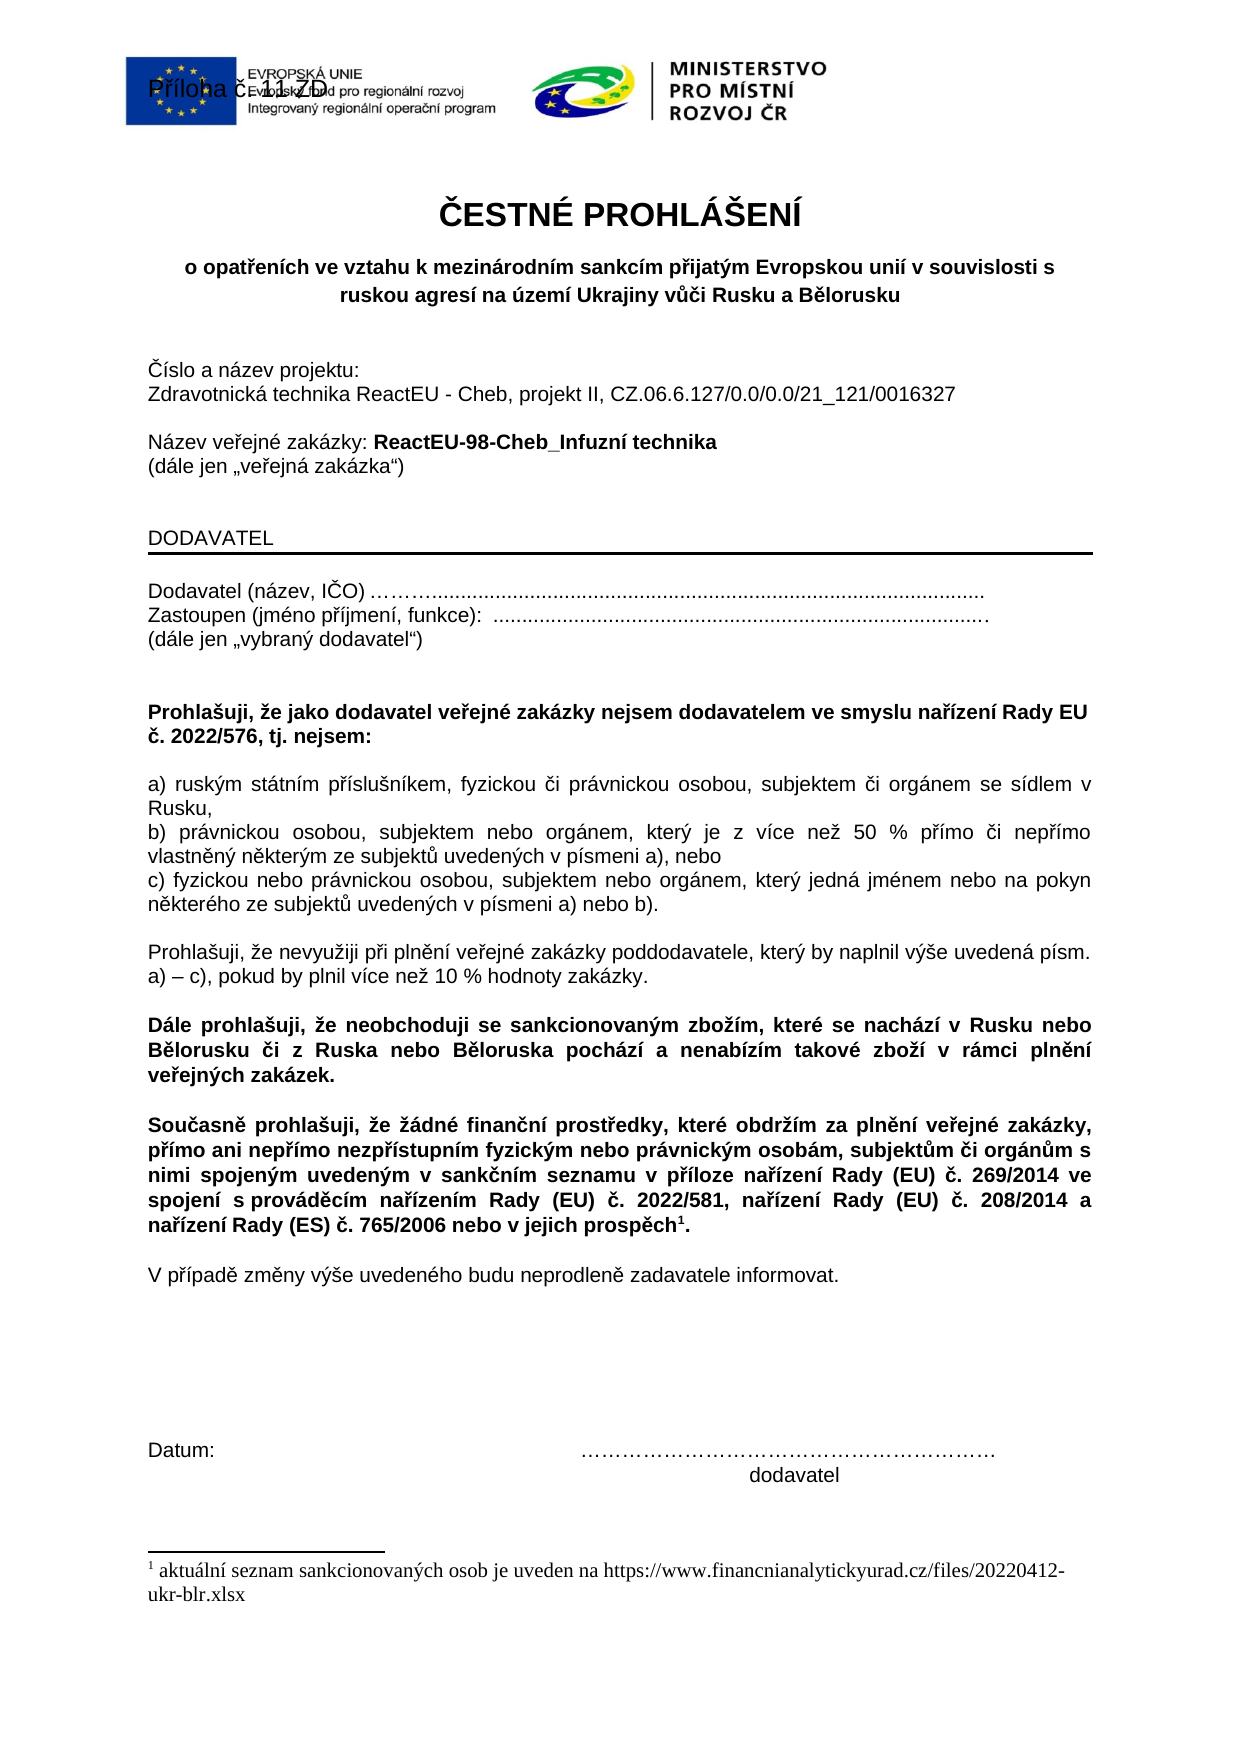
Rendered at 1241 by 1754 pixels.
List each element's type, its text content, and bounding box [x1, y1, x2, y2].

text DODAVATEL [148, 526, 1093, 552]
text (dále jen „vybraný dodavatel“) [148, 627, 1093, 651]
subtitle V případě změny výše uvedeného budu neprodleně zadavatele informovat. [148, 1262, 1093, 1287]
subtitle Dále prohlašuji, že neobchoduji se sankcionovaným zbožím, které se nachází v Rusku nebo Bělorusku či z Ruska nebo Běloruska pochází a nenabízím takové zboží v rámci plnění veřejných zakázek. [148, 1012, 1093, 1087]
text Zdravotnická technika ReactEU - Cheb, projekt II, CZ.06.6.127/0.0/0.0/21_121/0016327 [148, 382, 1093, 406]
subtitle Datum: …………………………………………………… [148, 1437, 1093, 1462]
subtitle Současně prohlašuji, že žádné finanční prostředky, které obdržím za plnění veřejné zakázky, přímo ani nepřímo nezpřístupním fyzickým nebo právnickým osobám, subjektům či orgánům s nimi spojeným uvedeným v sankčním seznamu v příloze nařízení Rady (EU) č. 269/2014 ve spojení s prováděcím nařízením Rady (EU) č. 2022/581, nařízení Rady (EU) č. 208/2014 a nařízení Rady (ES) č. 765/2006 nebo v jejich prospěch. [148, 1112, 1093, 1237]
text Číslo a název projektu: [148, 358, 1093, 382]
text a) ruským státním příslušníkem, fyzickou či právnickou osobou, subjektem či orgánem se sídlem v Rusku, [148, 772, 1093, 820]
text (dále jen „veřejná zakázka“) [148, 454, 1093, 478]
text Dodavatel (název, IČO) ………................................................................................................ [148, 579, 1093, 603]
subtitle ČESTNÉ PROHLÁŠENÍ [148, 206, 1093, 231]
text b) právnickou osobou, subjektem nebo orgánem, který je z více než 50 % přímo či nepřímo vlastněný některým ze subjektů uvedených v písmeni a), nebo [148, 820, 1093, 868]
text Název veřejné zakázky: ReactEU-98-Cheb_Infuzní technika [148, 430, 1093, 454]
text Prohlašuji, že jako dodavatel veřejné zakázky nejsem dodavatelem ve smyslu nařízení Rady EU č. 2022/576, tj. nejsem: [148, 700, 1093, 748]
picture [101, 34, 850, 147]
text c) fyzickou nebo právnickou osobou, subjektem nebo orgánem, který jedná jménem nebo na pokyn některého ze subjektů uvedených v písmeni a) nebo b). [148, 868, 1093, 916]
text Zastoupen (jméno příjmení, funkce): ...................................................................................... [148, 603, 1093, 627]
text Prohlašuji, že nevyužiji při plnění veřejné zakázky poddodavatele, který by naplnil výše uvedená písm. a) – c), pokud by plnil více než 10 % hodnoty zakázky. [148, 939, 1093, 987]
list dodavatel [664, 1462, 1196, 1486]
text o opatřeních ve vztahu k mezinárodním sankcím přijatým Evropskou unií v souvislosti s ruskou agresí na území Ukrajiny vůči Rusku a Bělorusku [148, 255, 1093, 307]
